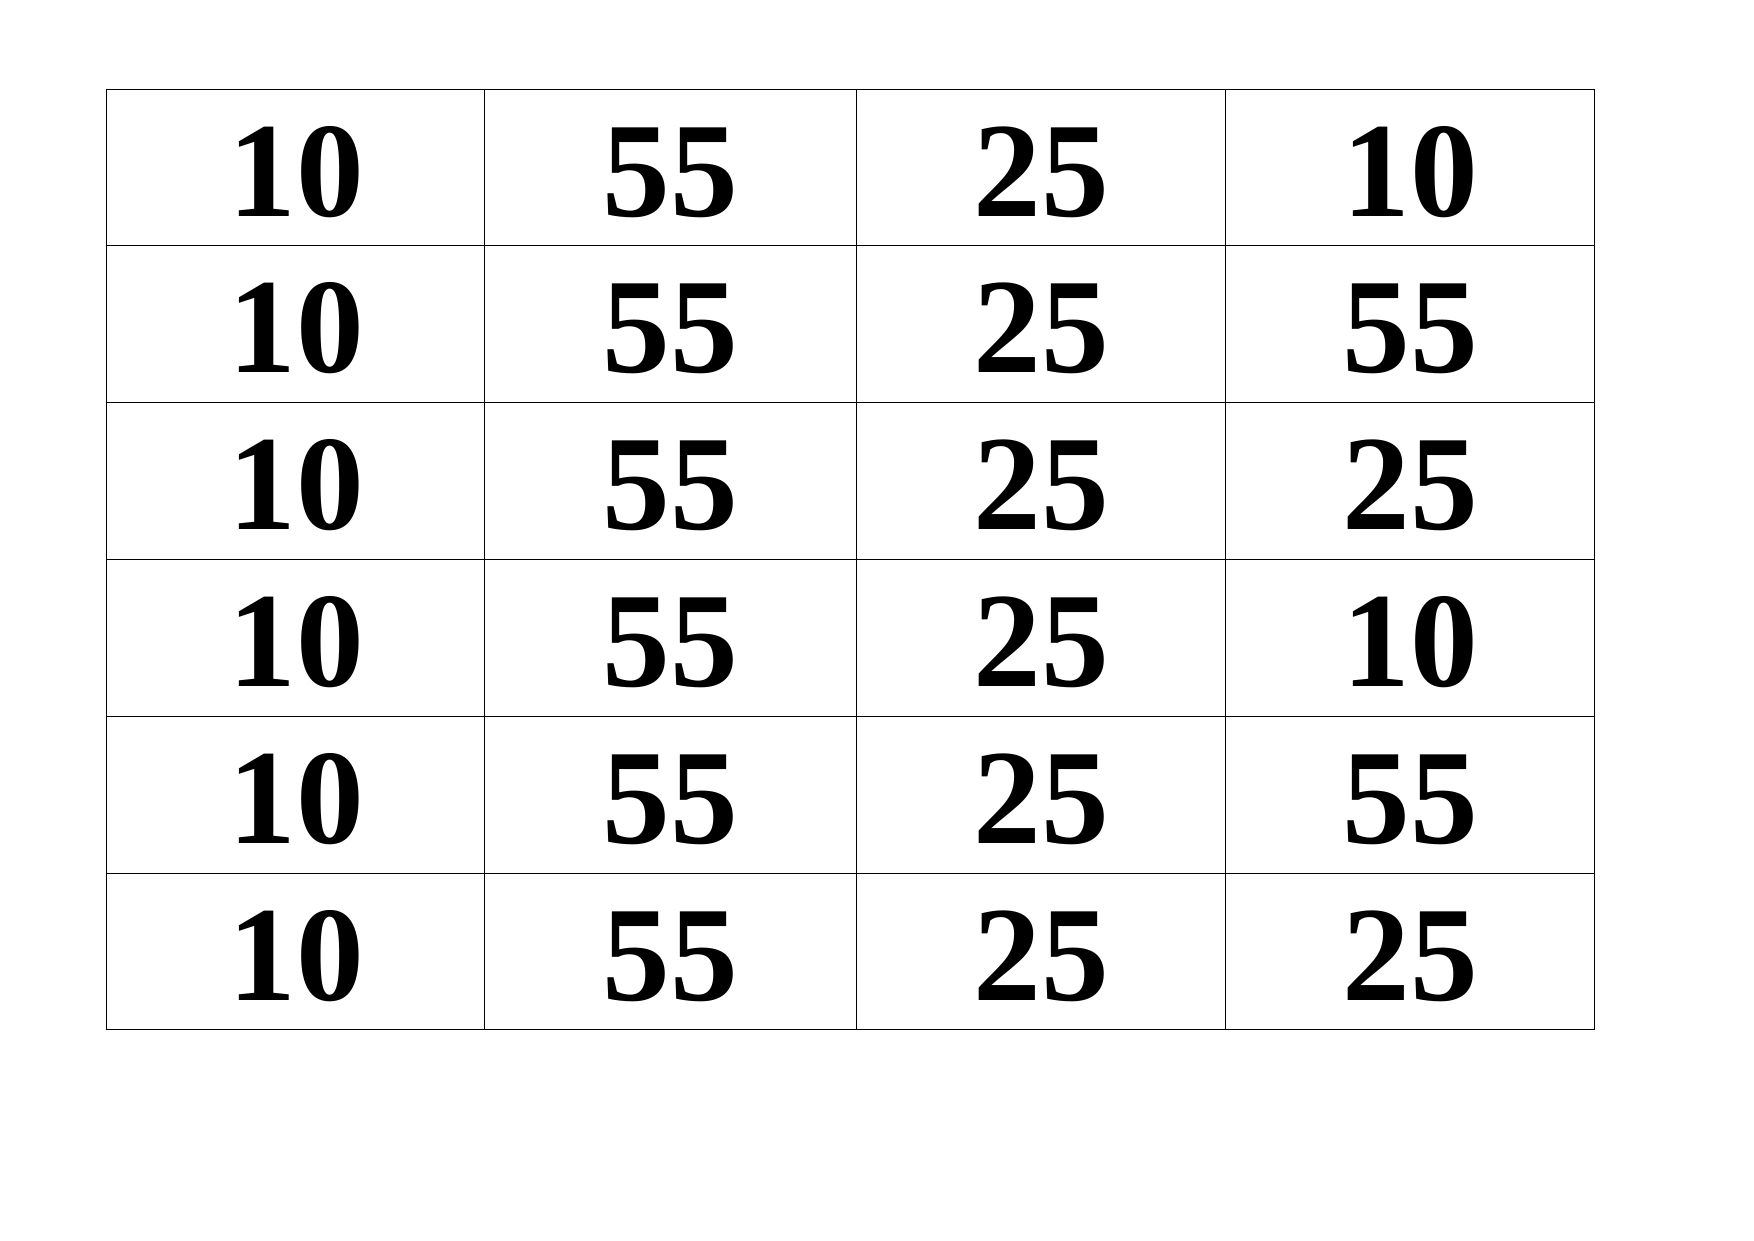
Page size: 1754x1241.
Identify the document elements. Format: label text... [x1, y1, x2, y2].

table_cell 10 [107, 403, 484, 559]
table_cell 25 [857, 560, 1225, 716]
table_cell 55 [485, 246, 856, 402]
table_header 55 [485, 90, 856, 245]
table_cell 55 [485, 403, 856, 559]
table_cell 10 [107, 717, 484, 872]
table_cell 10 [107, 246, 484, 402]
table_cell 10 [107, 874, 484, 1029]
table_cell 25 [1226, 403, 1594, 559]
table_cell 55 [485, 717, 856, 872]
table_cell 55 [1226, 717, 1594, 872]
table_header 25 [857, 90, 1225, 245]
table_cell 25 [857, 717, 1225, 872]
table_cell 10 [107, 560, 484, 716]
table_cell 25 [857, 403, 1225, 559]
table_header 10 [107, 90, 484, 245]
table_cell 25 [857, 874, 1225, 1029]
table_cell 55 [485, 874, 856, 1029]
table_cell 55 [1226, 246, 1594, 402]
table_header 10 [1226, 90, 1594, 245]
table_cell 25 [857, 246, 1225, 402]
table_cell 10 [1226, 560, 1594, 716]
table_cell 25 [1226, 874, 1594, 1029]
table_cell 55 [485, 560, 856, 716]
